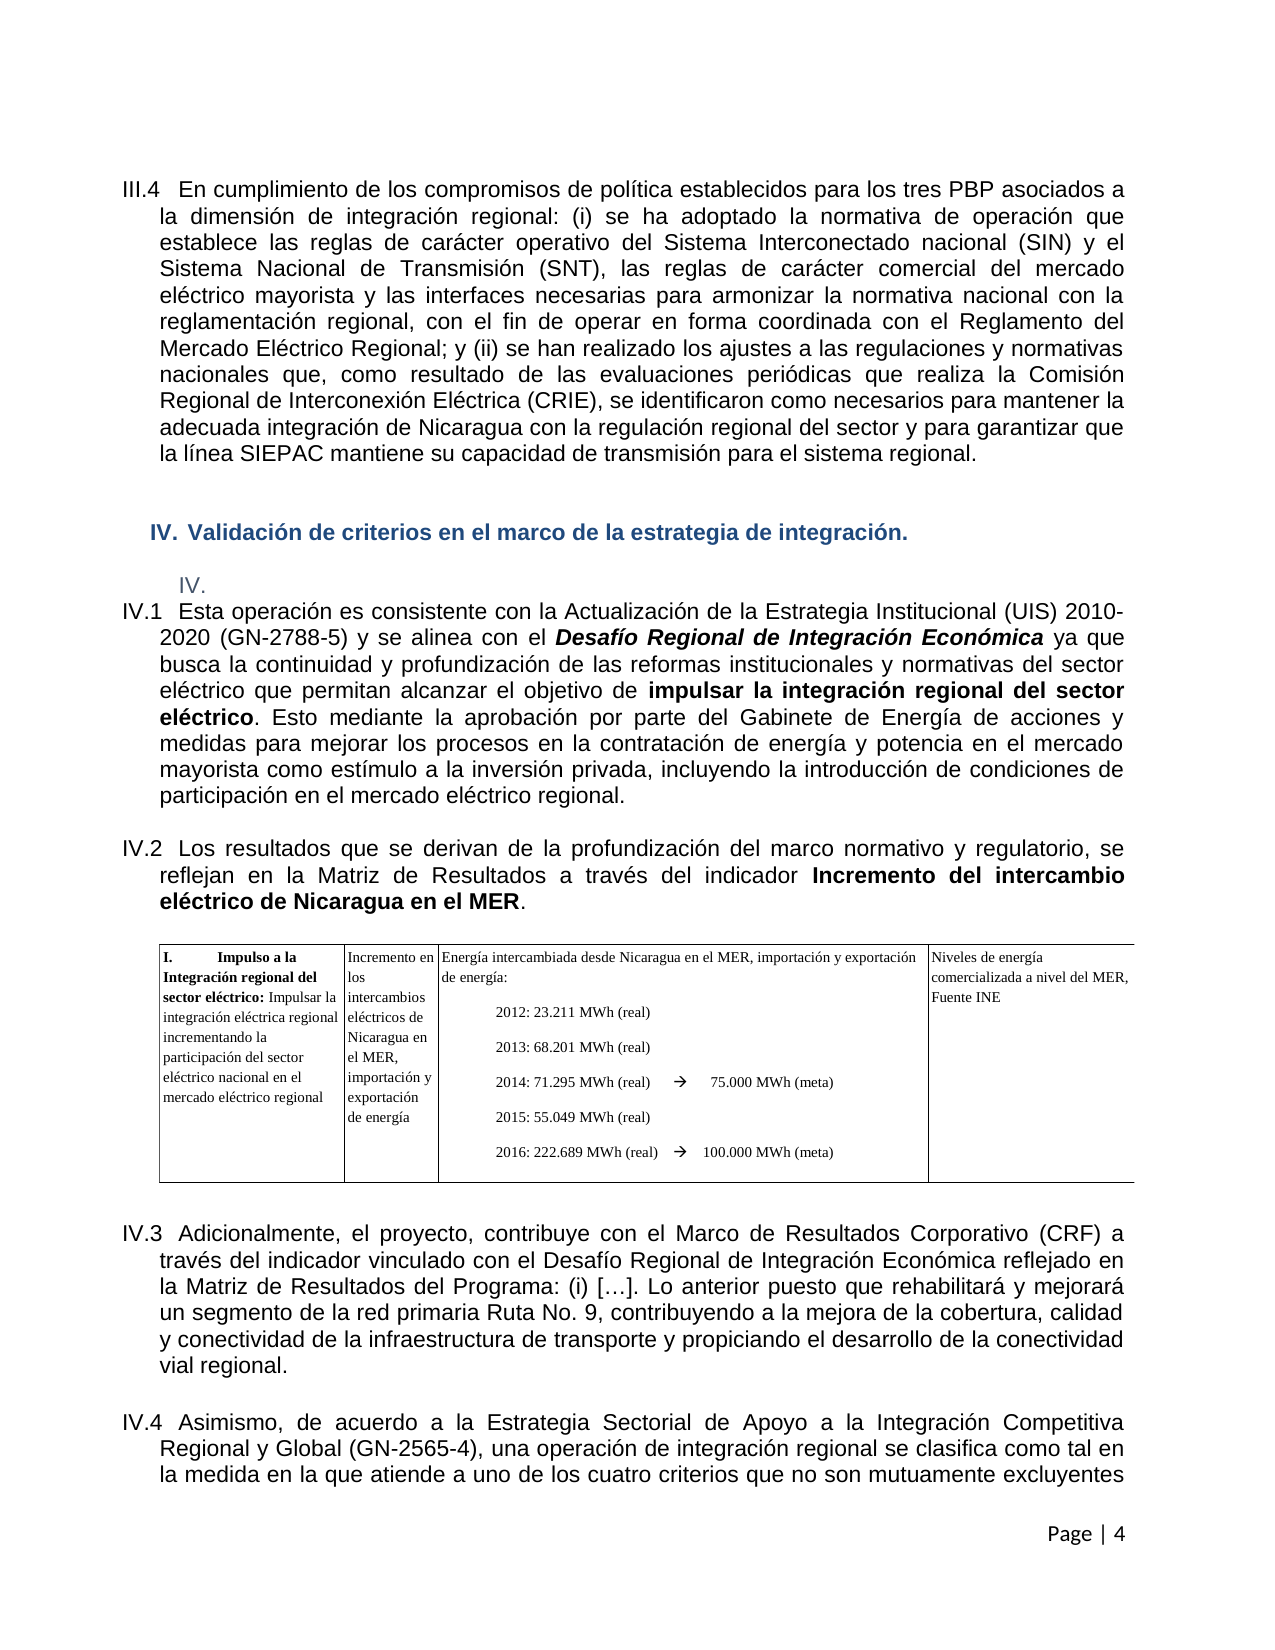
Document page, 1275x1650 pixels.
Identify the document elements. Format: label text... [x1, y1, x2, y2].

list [122, 1408, 1125, 1488]
text IV. Validación de criterios en el marco de la estrategia de integración. [150, 519, 1125, 545]
list Adicionalmente, el proyecto, contribuye con el Marco de Resultados Corporativo (CRF) a través del indicador vinculado con el Desafío Regional de Integración Económica reflejado en la Matriz de Resultados del Programa: (i) […]. Lo anterior puesto que rehabilitará y mejorará un segmento de la red primaria Ruta No. 9, contribuyendo a la mejora de la cobertura, calidad y conectividad de la infraestructura de transporte y propiciando el desarrollo de la conectividad vial regional. [122, 1220, 1125, 1378]
list Los resultados que se derivan de la profundización del marco normativo y regulatorio, se reflejan en la Matriz de Resultados a través del indicador Incremento del intercambio eléctrico de Nicaragua en el MER. [122, 835, 1125, 914]
list Esta operación es consistente con la Actualización de la Estrategia Institucional (UIS) 2010-2020 (GN-2788-5) y se alinea con el Desafío Regional de Integración Económica ya que busca la continuidad y profundización de las reformas institucionales y normativas del sector eléctrico que permitan alcanzar el objetivo de impulsar la integración regional del sector eléctrico. Esto mediante la aprobación por parte del Gabinete de Energía de acciones y medidas para mejorar los procesos en la contratación de energía y potencia en el mercado mayorista como estímulo a la inversión privada, incluyendo la introducción de condiciones de participación en el mercado eléctrico regional. [122, 598, 1125, 809]
list En cumplimiento de los compromisos de política establecidos para los tres PBP asociados a la dimensión de integración regional: (i) se ha adoptado la normativa de operación que establece las reglas de carácter operativo del Sistema Interconectado nacional (SIN) y el Sistema Nacional de Transmisión (SNT), las reglas de carácter comercial del mercado eléctrico mayorista y las interfaces necesarias para armonizar la normativa nacional con la reglamentación regional, con el fin de operar en forma coordinada con el Reglamento del Mercado Eléctrico Regional; y (ii) se han realizado los ajustes a las regulaciones y normativas nacionales que, como resultado de las evaluaciones periódicas que realiza la Comisión Regional de Interconexión Eléctrica (CRIE), se identificaron como necesarios para mantener la adecuada integración de Nicaragua con la regulación regional del sector y para garantizar que la línea SIEPAC mantiene su capacidad de transmisión para el sistema regional. [122, 176, 1125, 466]
